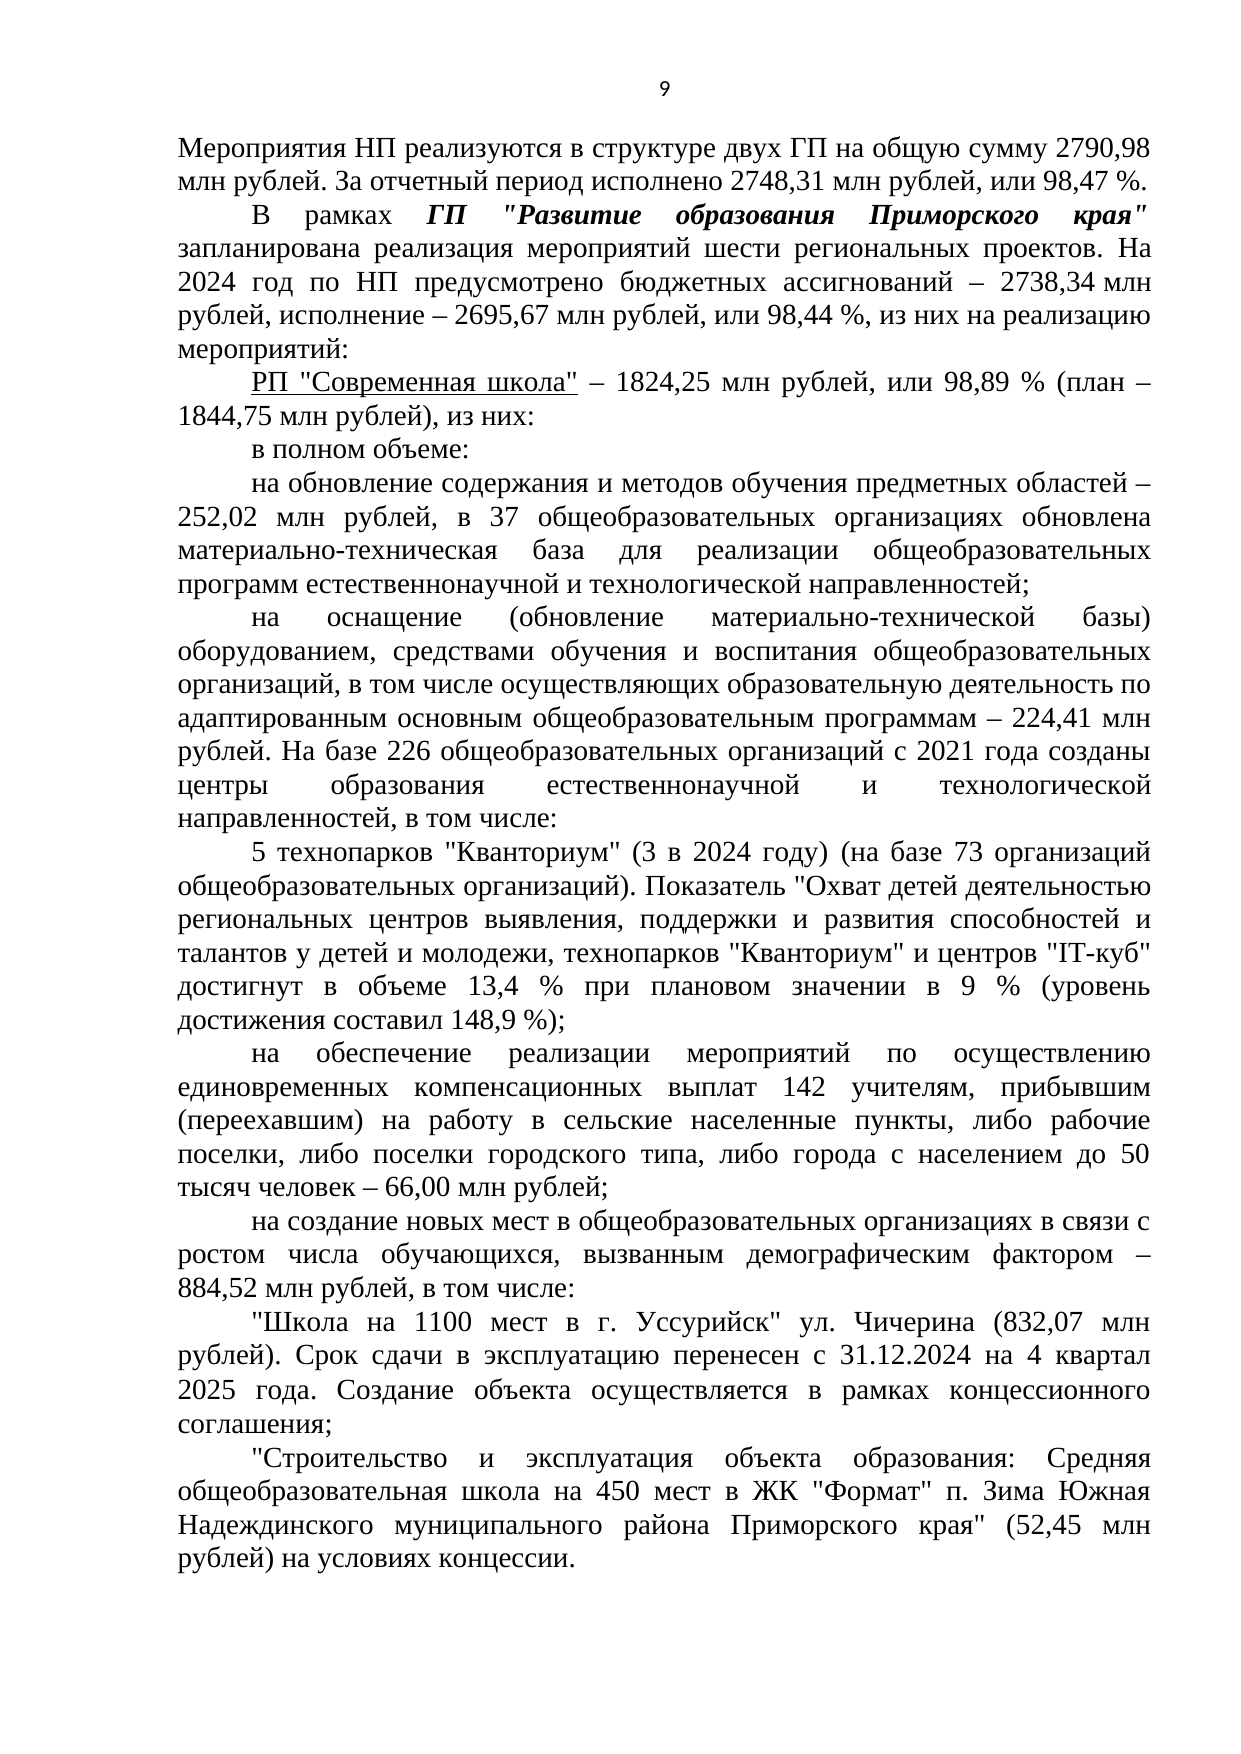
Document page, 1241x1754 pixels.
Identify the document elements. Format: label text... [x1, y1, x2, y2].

text на оснащение (обновление материально-технической базы) оборудованием, средствами обучения и воспитания общеобразовательных организаций, в том числе осуществляющих образовательную деятельность по адаптированным основным общеобразовательным программам – 224,41 млн рублей. На базе 226 общеобразовательных организаций с 2021 года созданы центры образования естественнонаучной и технологической направленностей, в том числе: [177, 599, 1152, 834]
text на создание новых мест в общеобразовательных организациях в связи с ростом числа обучающихся, вызванным демографическим фактором – 884,52 млн рублей, в том числе: [177, 1203, 1152, 1304]
text на обновление содержания и методов обучения предметных областей –252,02 млн рублей, в 37 общеобразовательных организациях обновлена материально-техническая база для реализации общеобразовательных программ естественнонаучной и технологической направленностей; [177, 465, 1152, 599]
text на обеспечение реализации мероприятий по осуществлению единовременных компенсационных выплат 142 учителям, прибывшим (переехавшим) на работу в сельские населенные пункты, либо рабочие поселки, либо поселки городского типа, либо города с населением до 50 тысяч человек – 66,00 млн рублей; [177, 1035, 1152, 1203]
text в полном объеме: [177, 432, 1152, 465]
text В рамках ГП "Развитие образования Приморского края" запланирована реализация мероприятий шести региональных проектов. На 2024 год по НП предусмотрено бюджетных ассигнований – 2738,34 млн рублей, исполнение – 2695,67 млн рублей, или 98,44 %, из них на реализацию мероприятий: [177, 197, 1152, 364]
text Мероприятия НП реализуются в структуре двух ГП на общую сумму 2790,98 млн рублей. За отчетный период исполнено 2748,31 млн рублей, или 98,47 %. [177, 130, 1152, 197]
text "Школа на 1100 мест в г. Уссурийск" ул. Чичерина (832,07 млн рублей). Срок сдачи в эксплуатацию перенесен с 31.12.2024 на 4 квартал 2025 года. Создание объекта осуществляется в рамках концессионного соглашения; [177, 1304, 1152, 1440]
text "Строительство и эксплуатация объекта образования: Средняя общеобразовательная школа на 450 мест в ЖК "Формат" п. Зима Южная Надеждинского муниципального района Приморского края" (52,45 млн рублей) на условиях концессии. [177, 1440, 1152, 1574]
text 5 технопарков "Кванториум" (3 в 2024 году) (на базе 73 организаций общеобразовательных организаций). Показатель "Охват детей деятельностью региональных центров выявления, поддержки и развития способностей и талантов у детей и молодежи, технопарков "Кванториум" и центров "IT-куб" достигнут в объеме 13,4 % при плановом значении в 9 % (уровень достижения составил 148,9 %); [177, 834, 1152, 1035]
text РП "Современная школа" – 1824,25 млн рублей, или 98,89 % (план – 1844,75 млн рублей), из них: [177, 364, 1152, 432]
